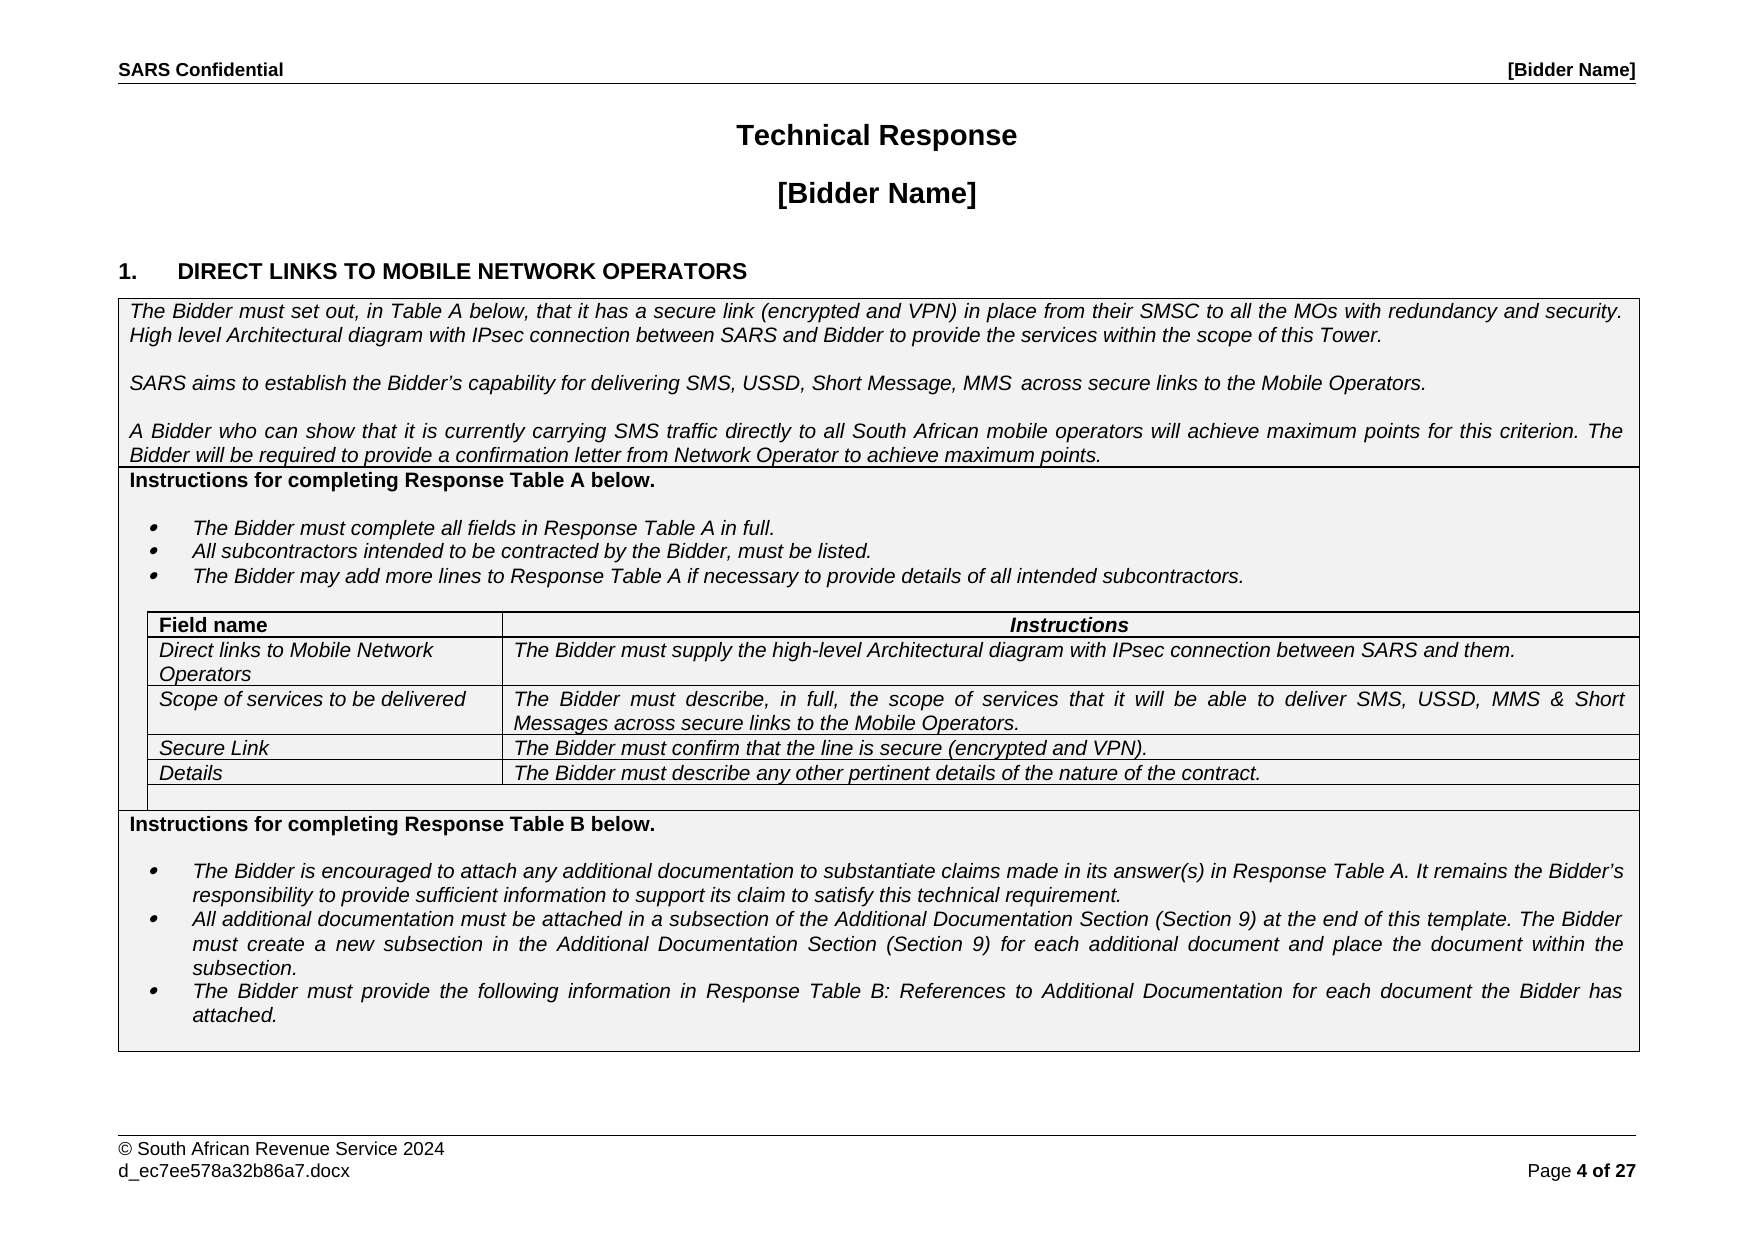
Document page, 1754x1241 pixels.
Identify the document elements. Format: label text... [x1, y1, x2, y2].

table_cell [148, 785, 1639, 810]
table_cell Instructions for completing Response Table B below. The Bidder is encouraged to attach any additional documentation to substantiate claims made in its answer(s) in Response Table A. It remains the Bidder’s responsibility to provide sufficient information to support its claim to satisfy this technical requirement. All additional documentation must be attached in a subsection of the Additional Documentation Section (Section 9) at the end of this template. The Bidder must create a new subsection in the Additional Documentation Section (Section 9) for each additional document and place the document within the subsection. The Bidder must provide the following information in Response Table B: References to Additional Documentation for each document the Bidder has attached. [119, 811, 1639, 1051]
table_cell Instructions for completing Response Table A below. The Bidder must complete all fields in Response Table A in full. All subcontractors intended to be contracted by the Bidder, must be listed. The Bidder may add more lines to Response Table A if necessary to provide details of all intended subcontractors. [119, 468, 1639, 611]
table_cell The Bidder must supply the high-level Architectural diagram with IPsec connection between SARS and them. [503, 638, 1639, 685]
list DIRECT links to Mobile Network Operators [118, 258, 1636, 284]
table_cell The Bidder must describe any other pertinent details of the nature of the contract. [503, 760, 1639, 784]
table_cell Direct links to Mobile Network Operators [148, 638, 502, 685]
table_cell Scope of services to be delivered [148, 686, 502, 734]
text [Bidder Name] [118, 176, 1636, 209]
table_cell The Bidder must confirm that the line is secure (encrypted and VPN). [503, 735, 1639, 759]
table_cell The Bidder must describe, in full, the scope of services that it will be able to deliver SMS, USSD, MMS & Short Messages across secure links to the Mobile Operators. [503, 686, 1639, 734]
table_header The Bidder must set out, in Table A below, that it has a secure link (encrypted and VPN) in place from their SMSC to all the MOs with redundancy and security. High level Architectural diagram with IPsec connection between SARS and Bidder to provide the services within the scope of this Tower. SARS aims to establish the Bidder’s capability for delivering SMS, USSD, Short Message, MMS across secure links to the Mobile Operators. A Bidder who can show that it is currently carrying SMS traffic directly to all South African mobile operators will achieve maximum points for this criterion. The Bidder will be required to provide a confirmation letter from Network Operator to achieve maximum points. [119, 299, 1639, 466]
text Technical Response [118, 118, 1636, 152]
table_cell Secure Link [148, 735, 502, 759]
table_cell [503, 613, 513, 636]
table_cell [119, 611, 147, 810]
table_cell Details [148, 760, 502, 784]
